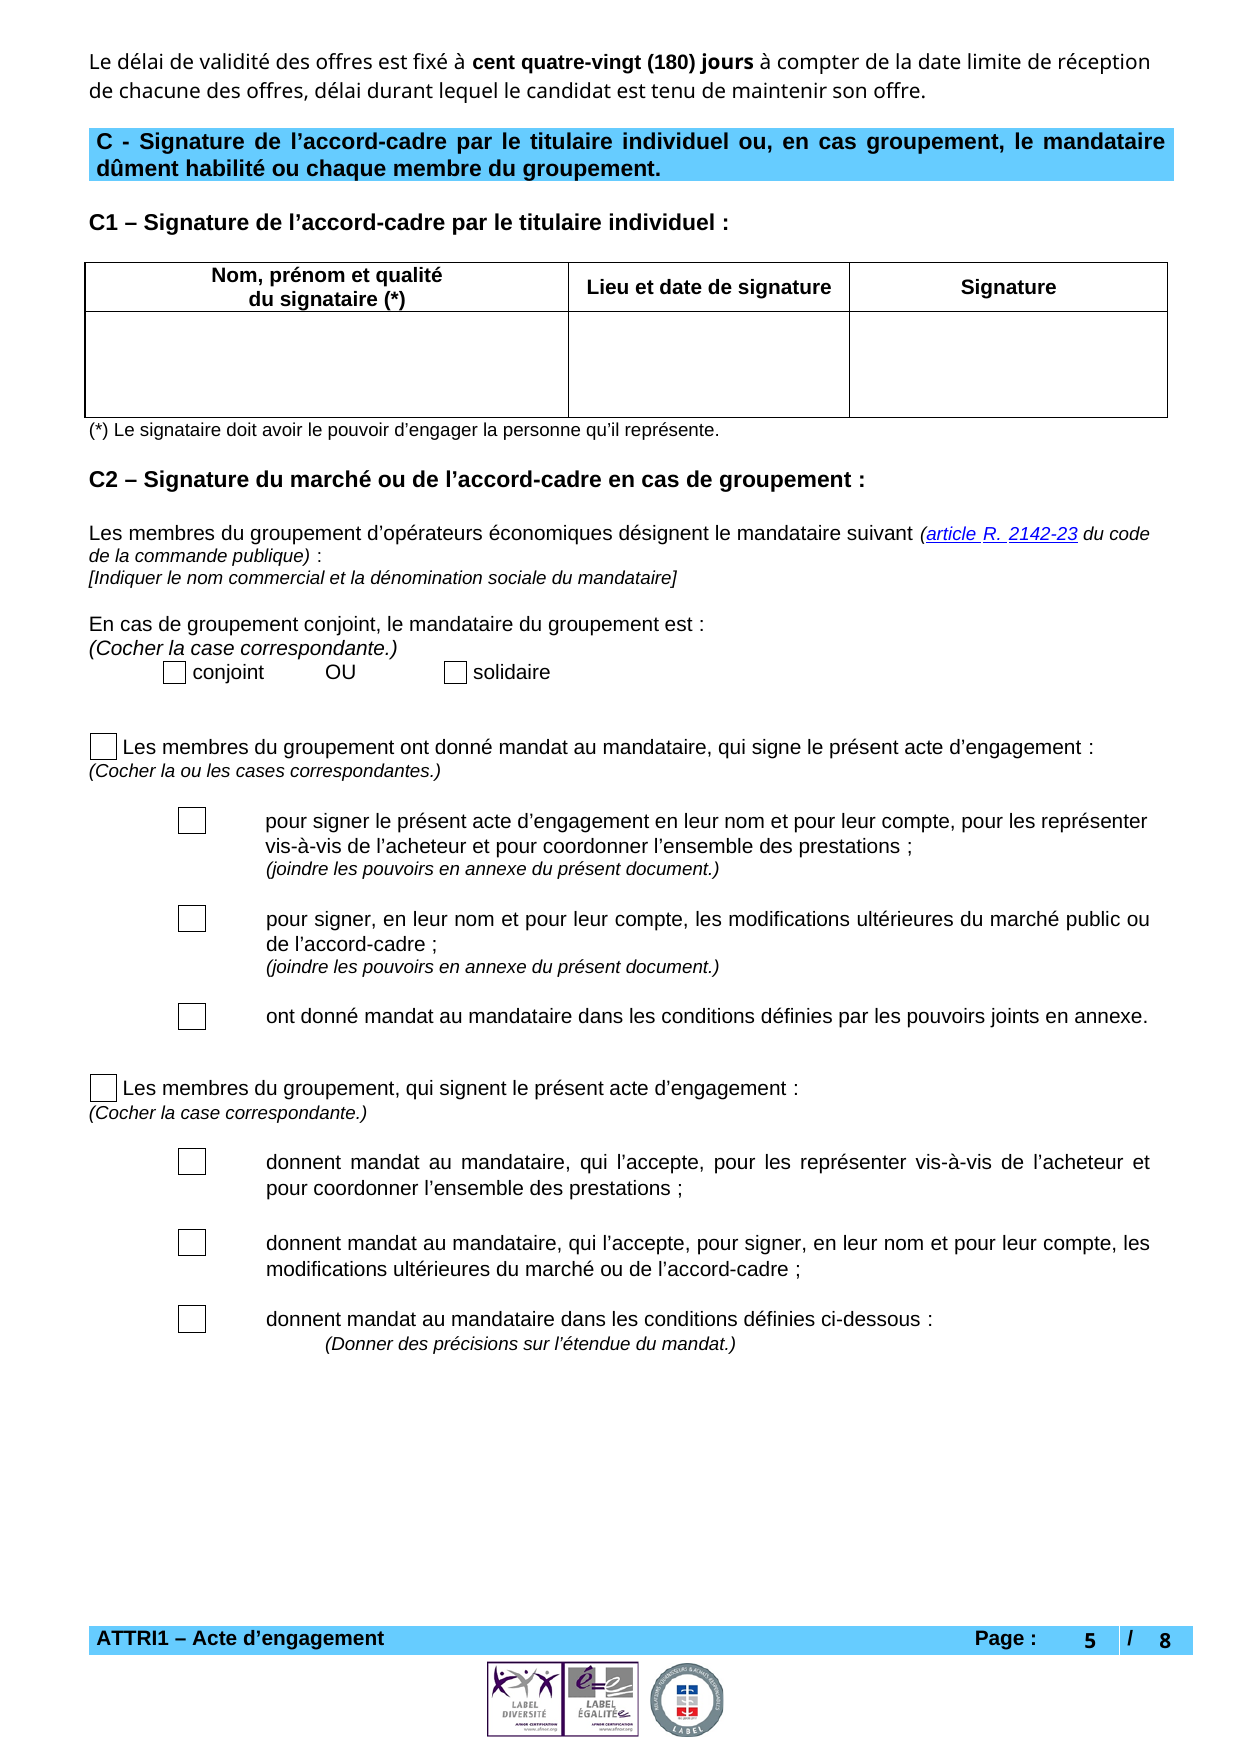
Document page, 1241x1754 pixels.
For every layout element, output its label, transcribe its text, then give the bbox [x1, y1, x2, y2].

text (Cocher la case correspondante.) [89, 636, 1152, 660]
text pour signer, en leur nom et pour leur compte, les modifications ultérieures du marché public ou de l’accord-cadre ; [177, 904, 1152, 956]
text (*) Le signataire doit avoir le pouvoir d’engager la personne qu’il représente. [89, 418, 1152, 440]
text C2 – Signature du marché ou de l’accord-cadre en cas de groupement : [89, 466, 1152, 493]
text conjoint OU solidaire [162, 660, 1152, 684]
text Le délai de validité des offres est fixé à cent quatre-vingt (180) jours à compter de la date limite de réception de chacune des offres, délai durant lequel le candidat est tenu de maintenir son offre. [89, 47, 1152, 104]
table_header Nom, prénom et qualité du signataire (*) [86, 263, 568, 311]
text Les membres du groupement d’opérateurs économiques désignent le mandataire suivant (article R. 2142-23 du code de la commande publique) : [89, 521, 1152, 567]
text donnent mandat au mandataire dans les conditions définies ci-dessous : [118, 1304, 1152, 1333]
table_cell [850, 312, 1167, 417]
picture [487, 1661, 639, 1737]
text Les membres du groupement ont donné mandat au mandataire, qui signe le présent acte d’engagement : [89, 732, 1152, 760]
text (Cocher la ou les cases correspondantes.) [89, 760, 1152, 782]
text (Cocher la case correspondante.) [89, 1102, 1152, 1123]
picture [650, 1663, 724, 1737]
text (joindre les pouvoirs en annexe du présent document.) [89, 858, 1152, 880]
text ont donné mandat au mandataire dans les conditions définies par les pouvoirs joints en annexe. [118, 1002, 1152, 1030]
table_cell [569, 312, 849, 417]
text (joindre les pouvoirs en annexe du présent document.) [89, 956, 1152, 978]
text (Donner des précisions sur l’étendue du mandat.) [118, 1333, 1152, 1354]
text [Indiquer le nom commercial et la dénomination sociale du mandataire] [89, 567, 1152, 588]
table_header Lieu et date de signature [569, 263, 849, 311]
text donnent mandat au mandataire, qui l’accepte, pour signer, en leur nom et pour leur compte, les modifications ultérieures du marché ou de l’accord-cadre ; [177, 1228, 1152, 1280]
table_header C - Signature de l’accord-cadre par le titulaire individuel ou, en cas groupement, le mandataire dûment habilité ou chaque membre du groupement. [89, 128, 1174, 181]
table_cell [86, 312, 568, 417]
text donnent mandat au mandataire, qui l’accepte, pour les représenter vis-à-vis de l’acheteur et pour coordonner l’ensemble des prestations ; [177, 1147, 1152, 1199]
text En cas de groupement conjoint, le mandataire du groupement est : [89, 612, 1152, 636]
text Les membres du groupement, qui signent le présent acte d’engagement : [89, 1073, 1152, 1102]
text pour signer le présent acte d’engagement en leur nom et pour leur compte, pour les représenter vis-à-vis de l’acheteur et pour coordonner l’ensemble des prestations ; [89, 806, 1152, 858]
table_header Signature [850, 263, 1167, 311]
text C1 – Signature de l’accord-cadre par le titulaire individuel : [89, 209, 1152, 236]
